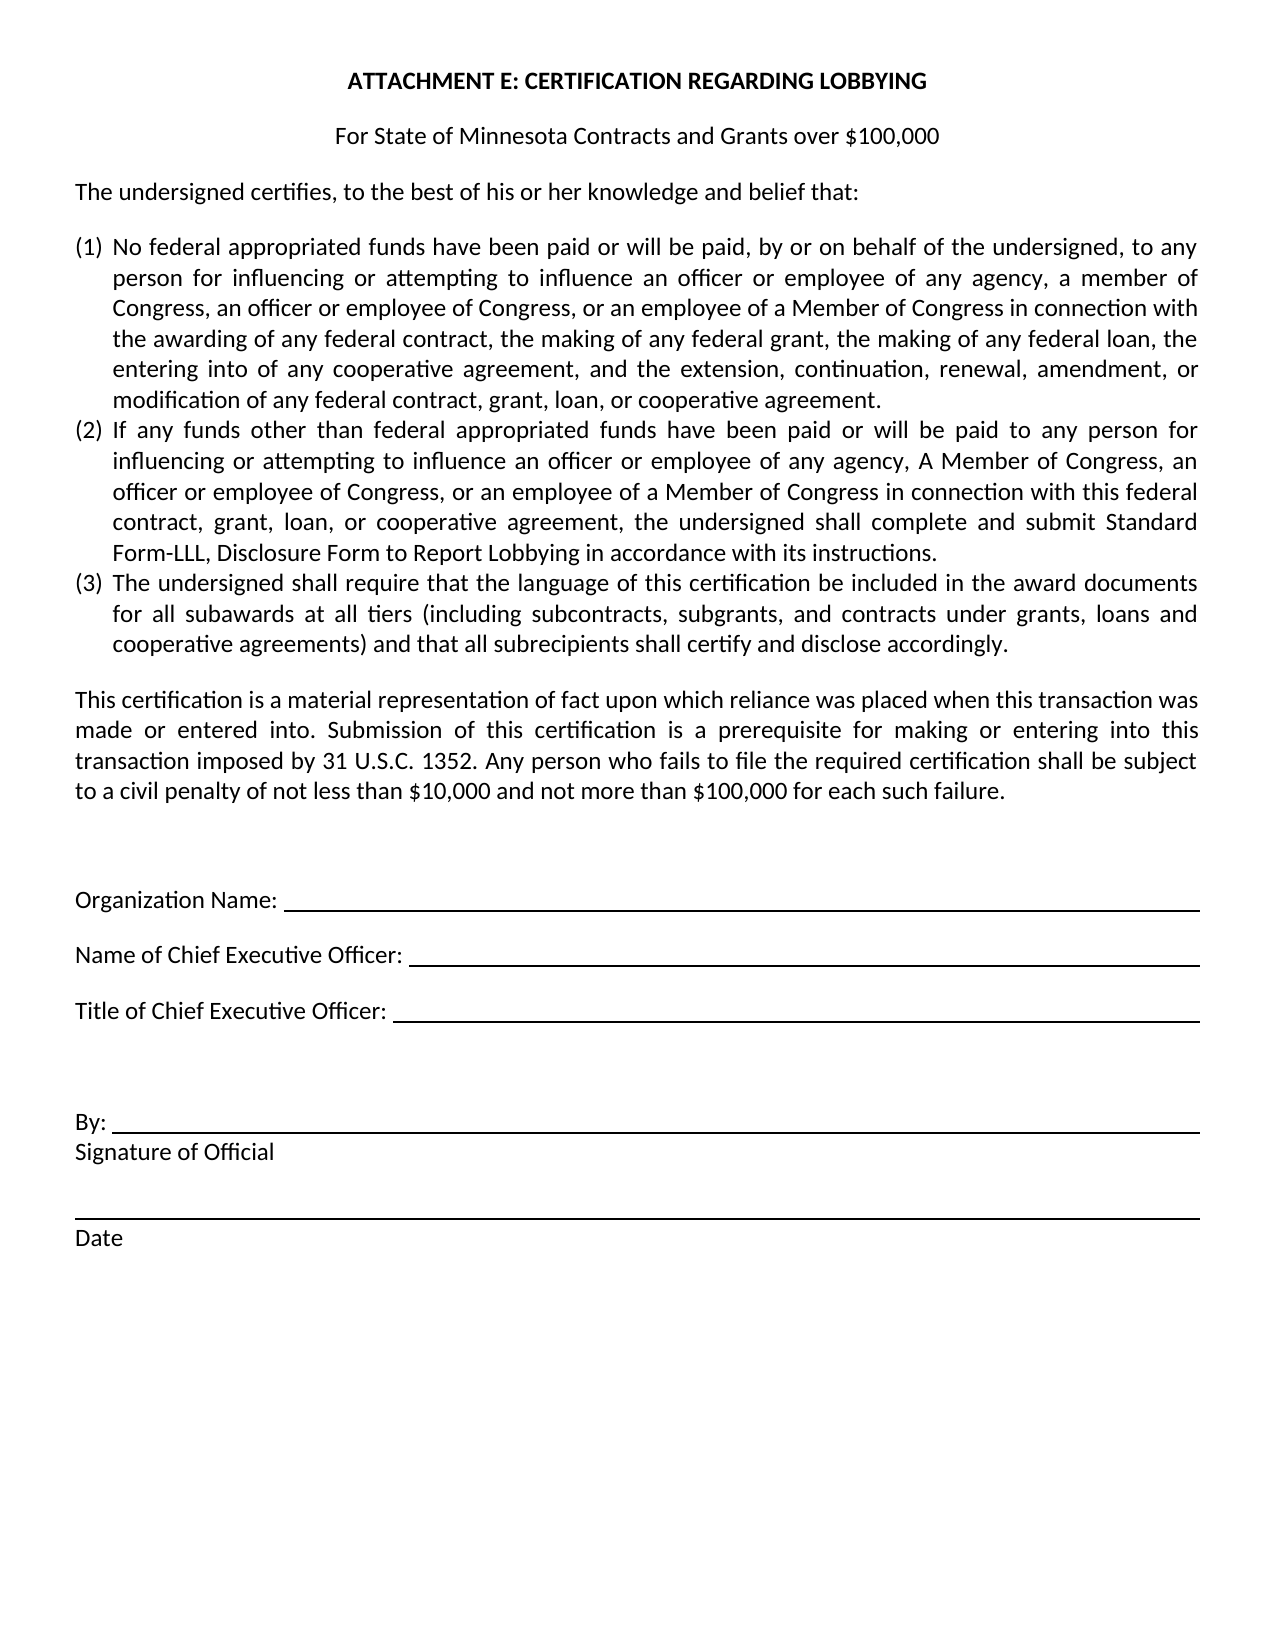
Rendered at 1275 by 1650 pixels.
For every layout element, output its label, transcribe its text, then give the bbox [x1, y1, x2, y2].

text For State of Minnesota Contracts and Grants over $100,000 [75, 121, 1200, 151]
text Date [75, 1223, 1200, 1253]
list The undersigned shall require that the language of this certification be included in the award documents for all subawards at all tiers (including subcontracts, subgrants, and contracts under grants, loans and cooperative agreements) and that all subrecipients shall certify and disclose accordingly. [75, 567, 1200, 659]
text Organization Name: [75, 884, 1200, 914]
text Name of Chief Executive Officer: [75, 939, 1200, 970]
text The undersigned certifies, to the best of his or her knowledge and belief that: [75, 176, 1200, 207]
text Signature of Official [75, 1137, 1200, 1167]
text ATTACHMENT E: CERTIFICATION REGARDING LOBBYING [75, 65, 1200, 96]
text Title of Chief Executive Officer: [75, 995, 1200, 1026]
list No federal appropriated funds have been paid or will be paid, by or on behalf of the undersigned, to any person for influencing or attempting to influence an officer or employee of any agency, a member of Congress, an officer or employee of Congress, or an employee of a Member of Congress in connection with the awarding of any federal contract, the making of any federal grant, the making of any federal loan, the entering into of any cooperative agreement, and the extension, continuation, renewal, amendment, or modification of any federal contract, grant, loan, or cooperative agreement. [75, 232, 1200, 415]
text By: [75, 1106, 1200, 1137]
list If any funds other than federal appropriated funds have been paid or will be paid to any person for influencing or attempting to influence an officer or employee of any agency, A Member of Congress, an officer or employee of Congress, or an employee of a Member of Congress in connection with this federal contract, grant, loan, or cooperative agreement, the undersigned shall complete and submit Standard Form-LLL, Disclosure Form to Report Lobbying in accordance with its instructions. [75, 415, 1200, 567]
text This certification is a material representation of fact upon which reliance was placed when this transaction was made or entered into. Submission of this certification is a prerequisite for making or entering into this transaction imposed by 31 U.S.C. 1352. Any person who fails to file the required certification shall be subject to a civil penalty of not less than $10,000 and not more than $100,000 for each such failure. [75, 684, 1200, 806]
